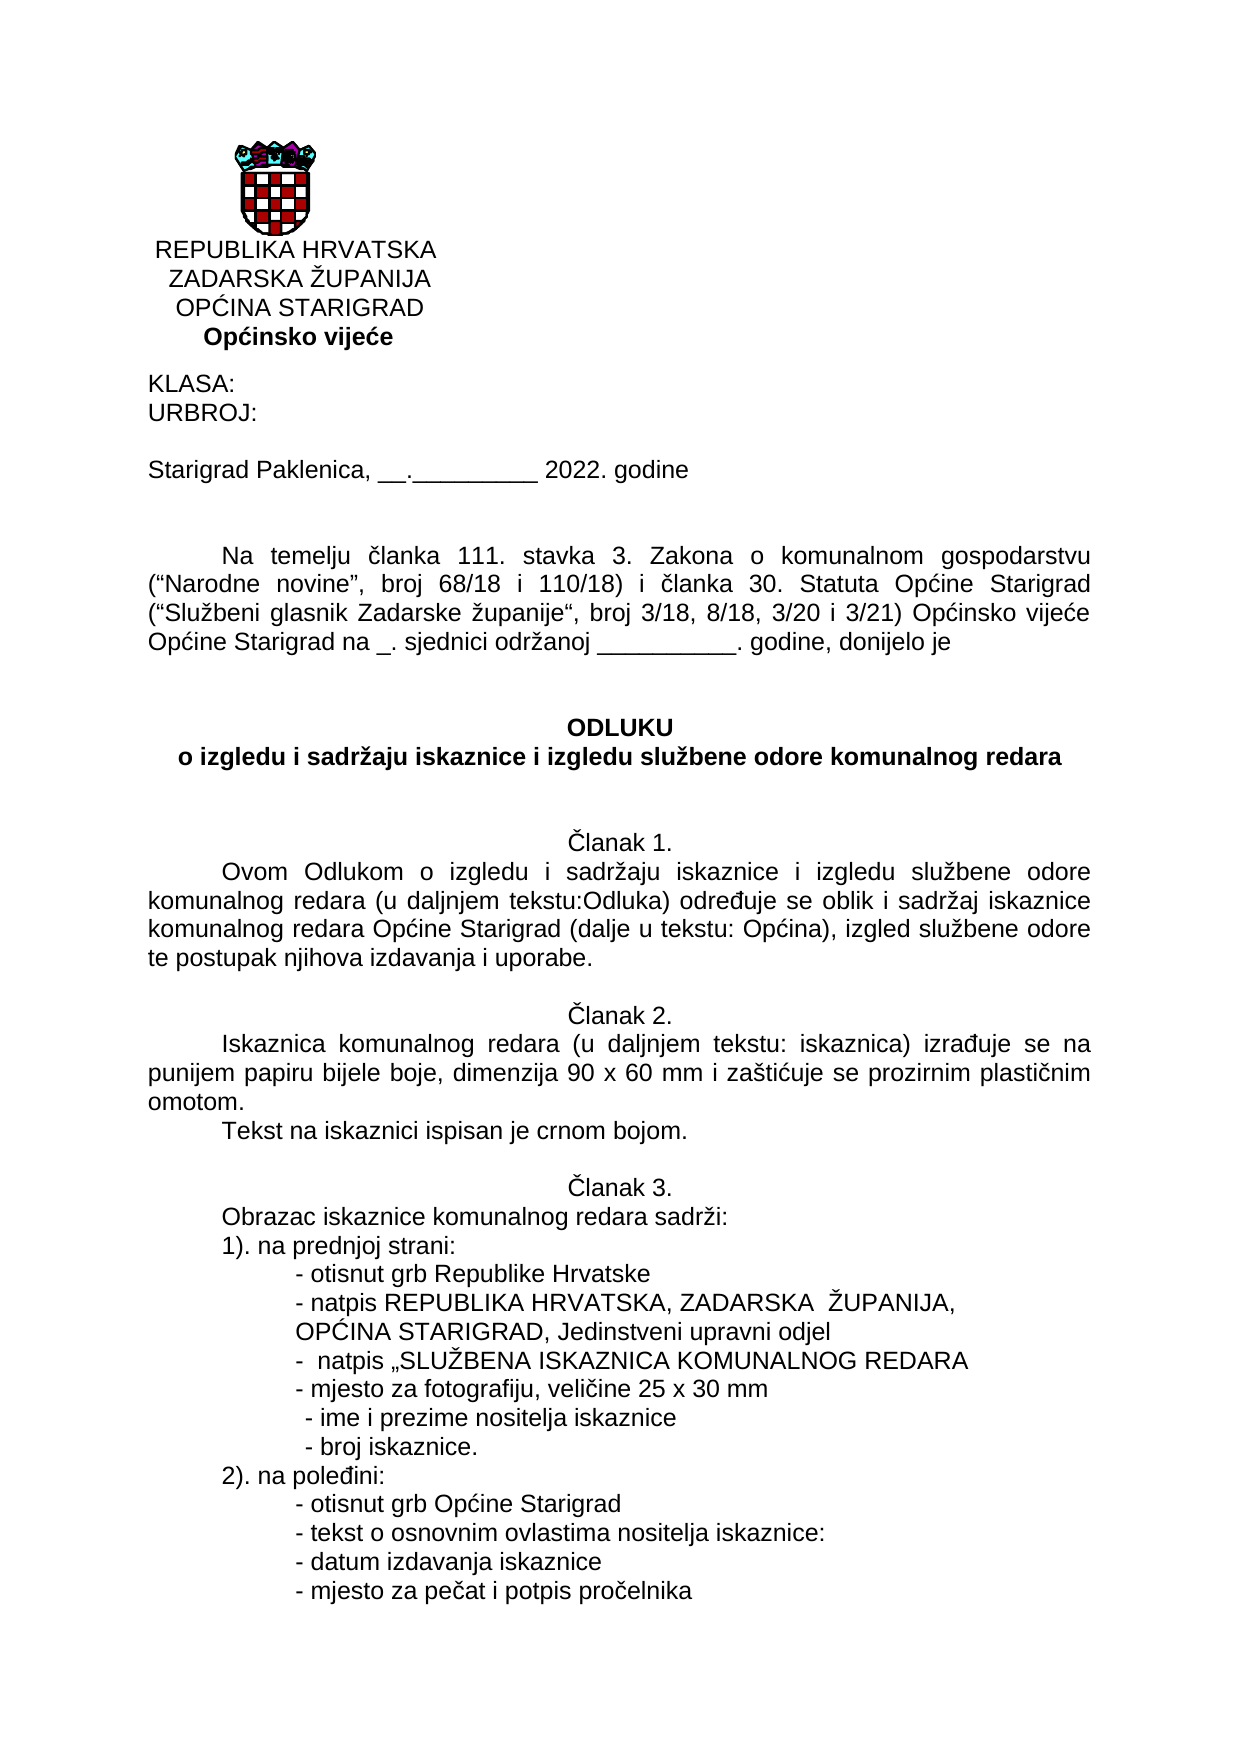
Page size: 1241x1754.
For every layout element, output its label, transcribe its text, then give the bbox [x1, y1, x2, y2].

text Na temelju članka 111. stavka 3. Zakona o komunalnom gospodarstvu (“Narodne novine”, broj 68/18 i 110/18) i članka 30. Statuta Općine Starigrad (“Službeni glasnik Zadarske županije“, broj 3/18, 8/18, 3/20 i 3/21) Općinsko vijeće Općine Starigrad na _. sjednici održanoj __________. godine, donijelo je [148, 541, 1092, 656]
text - natpis „SLUŽBENA ISKAZNICA KOMUNALNOG REDARA [221, 1346, 1092, 1374]
text Tekst na iskaznici ispisan je crnom bojom. [148, 1116, 1092, 1144]
text OPĆINA STARIGRAD, Jedinstveni upravni odjel [221, 1317, 1092, 1346]
text - datum izdavanja iskaznice [221, 1547, 1092, 1576]
text - mjesto za fotografiju, veličine 25 x 30 mm [221, 1374, 1092, 1403]
text Obrazac iskaznice komunalnog redara sadrži: [148, 1202, 1092, 1231]
text Članak 3. [148, 1173, 1092, 1202]
text Iskaznica komunalnog redara (u daljnjem tekstu: iskaznica) izrađuje se na punijem papiru bijele boje, dimenzija 90 x 60 mm i zaštićuje se prozirnim plastičnim omotom. [148, 1029, 1092, 1116]
text URBROJ: [148, 398, 1092, 426]
text OPĆINA STARIGRAD [148, 293, 1092, 322]
text Članak 1. [148, 828, 1092, 857]
text - mjesto za pečat i potpis pročelnika [221, 1576, 1092, 1604]
text ODLUKU [148, 713, 1092, 742]
text Ovom Odlukom o izgledu i sadržaju iskaznice i izgledu službene odore komunalnog redara (u daljnjem tekstu:Odluka) određuje se oblik i sadržaj iskaznice komunalnog redara Općine Starigrad (dalje u tekstu: Općina), izgled službene odore te postupak njihova izdavanja i uporabe. [148, 857, 1092, 972]
text REPUBLIKA HRVATSKA [148, 236, 1092, 264]
text Starigrad Paklenica, __._________ 2022. godine [148, 455, 1092, 484]
text KLASA: [148, 369, 1092, 398]
text Općinsko vijeće [148, 322, 1092, 351]
text - otisnut grb Republike Hrvatske [221, 1259, 1092, 1288]
text 1). na prednjoj strani: [148, 1231, 1092, 1259]
text - otisnut grb Općine Starigrad [148, 1489, 1092, 1518]
text Članak 2. [148, 1001, 1092, 1029]
text - broj iskaznice. [148, 1432, 1092, 1461]
text 2). na poleđini: [148, 1461, 1092, 1489]
text - natpis REPUBLIKA HRVATSKA, ZADARSKA ŽUPANIJA, [221, 1288, 1092, 1317]
text - tekst o osnovnim ovlastima nositelja iskaznice: [148, 1518, 1092, 1547]
text o izgledu i sadržaju iskaznice i izgledu službene odore komunalnog redara [148, 742, 1092, 771]
text ZADARSKA ŽUPANIJA [148, 264, 1092, 293]
text - ime i prezime nositelja iskaznice [148, 1403, 1092, 1432]
